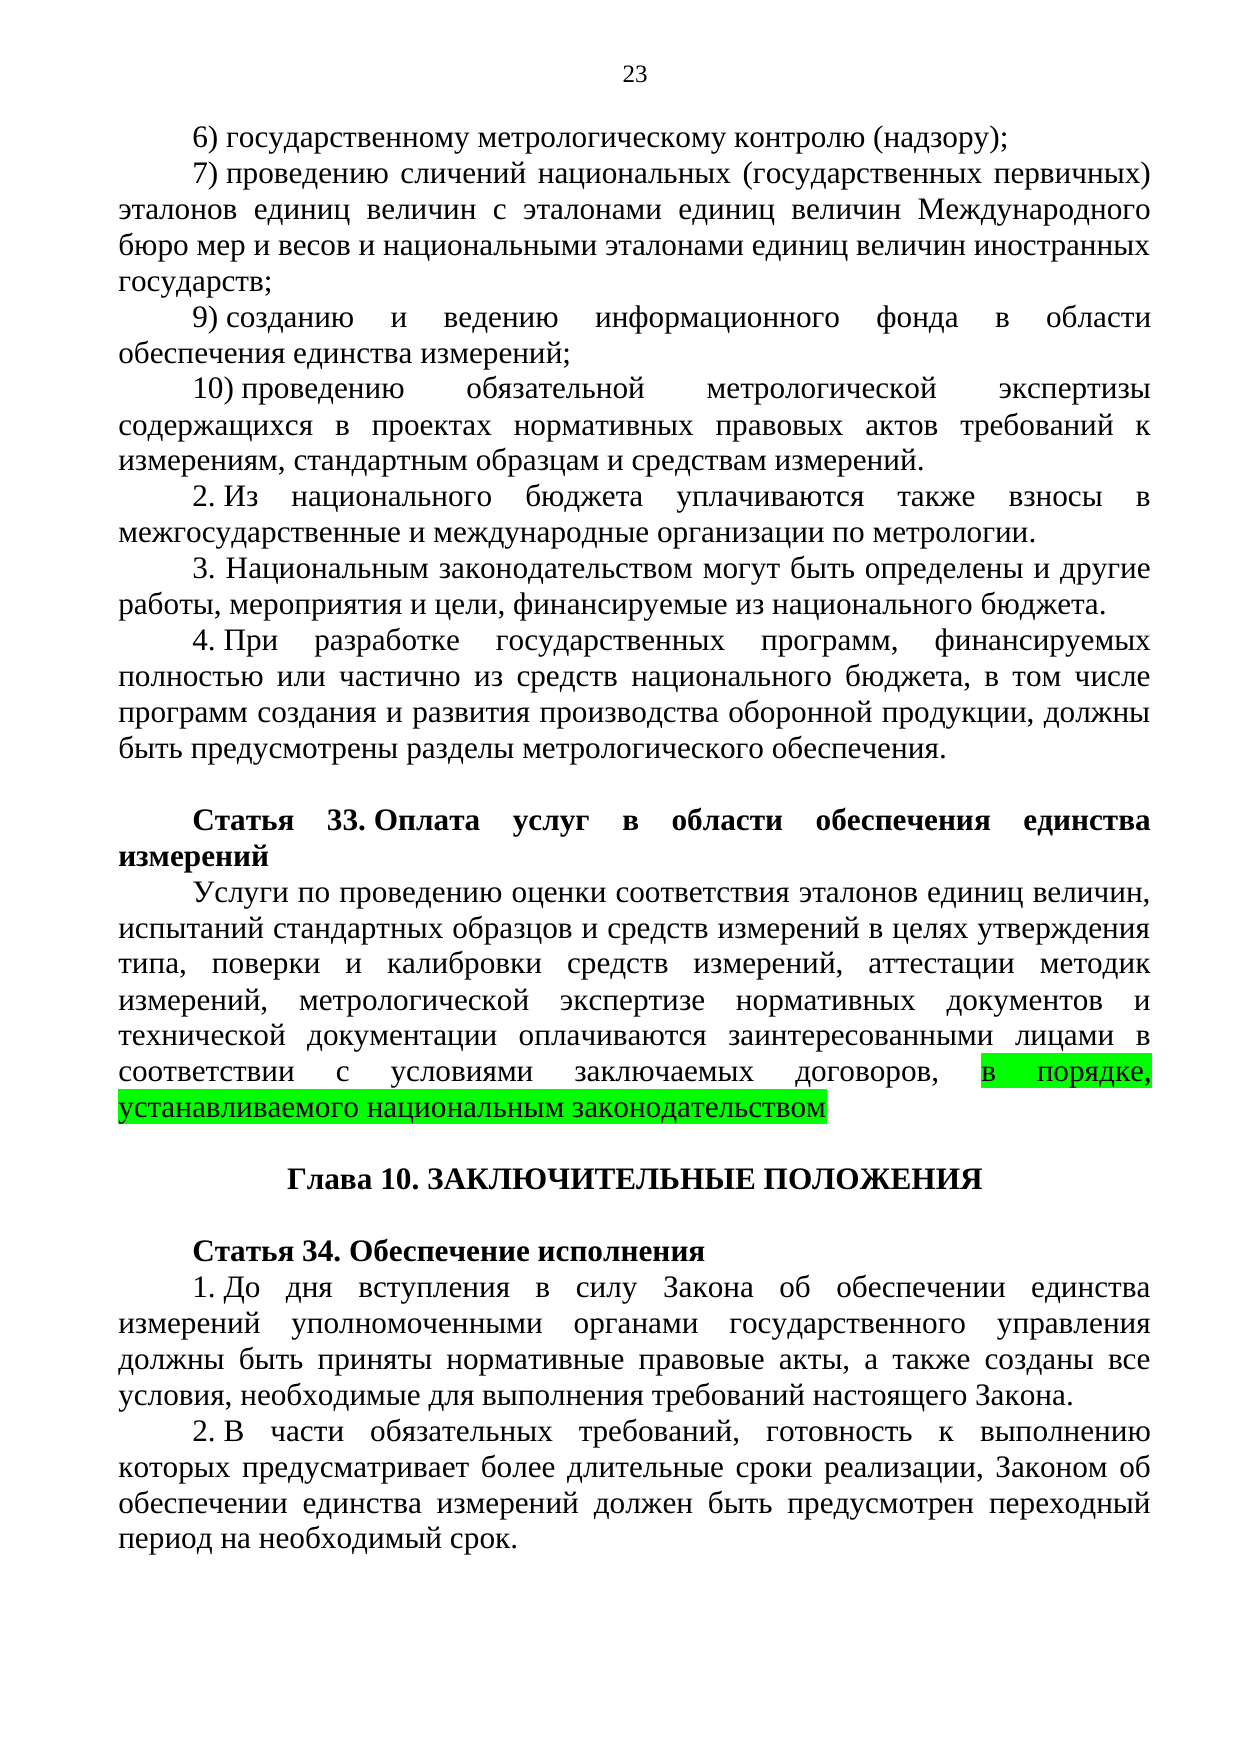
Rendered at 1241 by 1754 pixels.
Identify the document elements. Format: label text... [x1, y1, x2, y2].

text 2. Из национального бюджета уплачиваются также взносы в межгосударственные и международные организации по метрологии. [118, 478, 1152, 549]
text 9) созданию и ведению информационного фонда в области обеспечения единства измерений; [118, 298, 1152, 370]
text 7) проведению сличений национальных (государственных первичных) эталонов единиц величин с эталонами единиц величин Международного бюро мер и весов и национальными эталонами единиц величин иностранных государств; [118, 154, 1152, 298]
text Услуги по проведению оценки соответствия эталонов единиц величин, испытаний стандартных образцов и средств измерений в целях утверждения типа, поверки и калибровки средств измерений, аттестации методик измерений, метрологической экспертизе нормативных документов и технической документации оплачиваются заинтересованными лицами в соответствии с условиями заключаемых договоров, в порядке, устанавливаемого национальным законодательством [118, 873, 1152, 1124]
text 1. До дня вступления в силу Закона об обеспечении единства измерений уполномоченными органами государственного управления должны быть приняты нормативные правовые акты, а также созданы все условия, необходимые для выполнения требований настоящего Закона. [118, 1268, 1152, 1412]
text 10) проведению обязательной метрологической экспертизы содержащихся в проектах нормативных правовых актов требований к измерениям, стандартным образцам и средствам измерений. [118, 370, 1152, 478]
text Глава 10. ЗАКЛЮЧИТЕЛЬНЫЕ ПОЛОЖЕНИЯ [118, 1160, 1152, 1196]
text 6) государственному метрологическому контролю (надзору); [118, 118, 1152, 154]
text 3. Национальным законодательством могут быть определены и другие работы, мероприятия и цели, финансируемые из национального бюджета. [118, 549, 1152, 621]
text 4. При разработке государственных программ, финансируемых полностью или частично из средств национального бюджета, в том числе программ создания и развития производства оборонной продукции, должны быть предусмотрены разделы метрологического обеспечения. [118, 621, 1152, 765]
text Статья 34. Обеспечение исполнения [118, 1232, 1152, 1268]
text Статья 33. Оплата услуг в области обеспечения единства измерений [118, 801, 1152, 873]
text 2. В части обязательных требований, готовность к выполнению которых предусматривает более длительные сроки реализации, Законом об обеспечении единства измерений должен быть предусмотрен переходный период на необходимый срок. [118, 1412, 1152, 1556]
